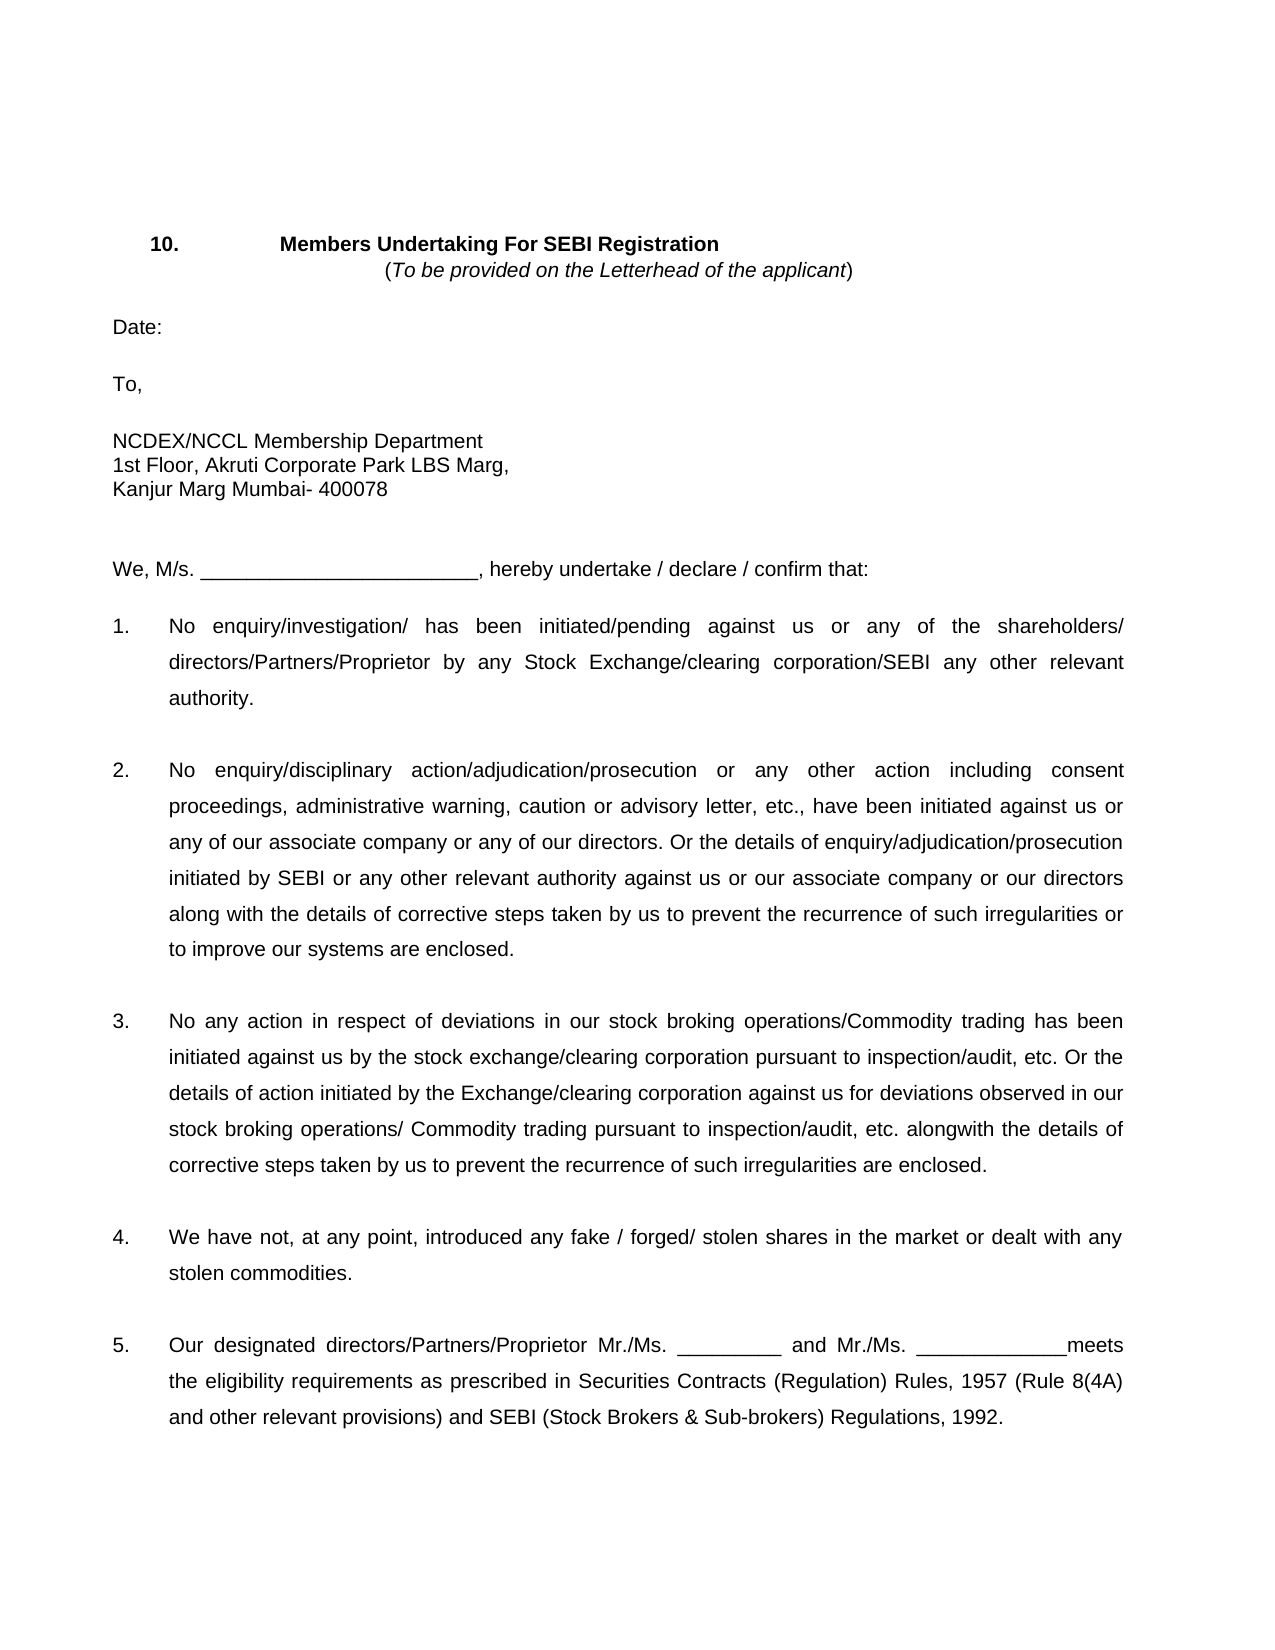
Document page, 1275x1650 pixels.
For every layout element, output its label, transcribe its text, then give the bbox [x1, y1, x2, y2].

text To, [112, 372, 1125, 396]
text Date: [112, 315, 1125, 339]
list We have not, at any point, introduced any fake / forged/ stolen shares in the market or dealt with any stolen commodities. [112, 1225, 1125, 1285]
list No any action in respect of deviations in our stock broking operations/Commodity trading has been initiated against us by the stock exchange/clearing corporation pursuant to inspection/audit, etc. Or the details of action initiated by the Exchange/clearing corporation against us for deviations observed in our stock broking operations/ Commodity trading pursuant to inspection/audit, etc. alongwith the details of corrective steps taken by us to prevent the recurrence of such irregularities are enclosed. [112, 1009, 1125, 1177]
list No enquiry/investigation/ has been initiated/pending against us or any of the shareholders/ directors/Partners/Proprietor by any Stock Exchange/clearing corporation/SEBI any other relevant authority. [112, 614, 1125, 710]
text We, M/s. ________________________, hereby undertake / declare / confirm that: [112, 557, 1125, 581]
text Kanjur Marg Mumbai- 400078 [112, 476, 1125, 500]
text NCDEX/NCCL Membership Department [112, 428, 1125, 452]
list Members Undertaking For SEBI Registration [150, 232, 1019, 256]
list Our designated directors/Partners/Proprietor Mr./Ms. _________ and Mr./Ms. _____________meets the eligibility requirements as prescribed in Securities Contracts (Regulation) Rules, 1957 (Rule 8(4A) and other relevant provisions) and SEBI (Stock Brokers & Sub-brokers) Regulations, 1992. [112, 1333, 1125, 1428]
list No enquiry/disciplinary action/adjudication/prosecution or any other action including consent proceedings, administrative warning, caution or advisory letter, etc., have been initiated against us or any of our associate company or any of our directors. Or the details of enquiry/adjudication/prosecution initiated by SEBI or any other relevant authority against us or our associate company or our directors along with the details of corrective steps taken by us to prevent the recurrence of such irregularities or to improve our systems are enclosed. [112, 758, 1125, 961]
text (To be provided on the Letterhead of the applicant) [112, 258, 1125, 282]
text 1st Floor, Akruti Corporate Park LBS Marg, [112, 452, 1125, 476]
